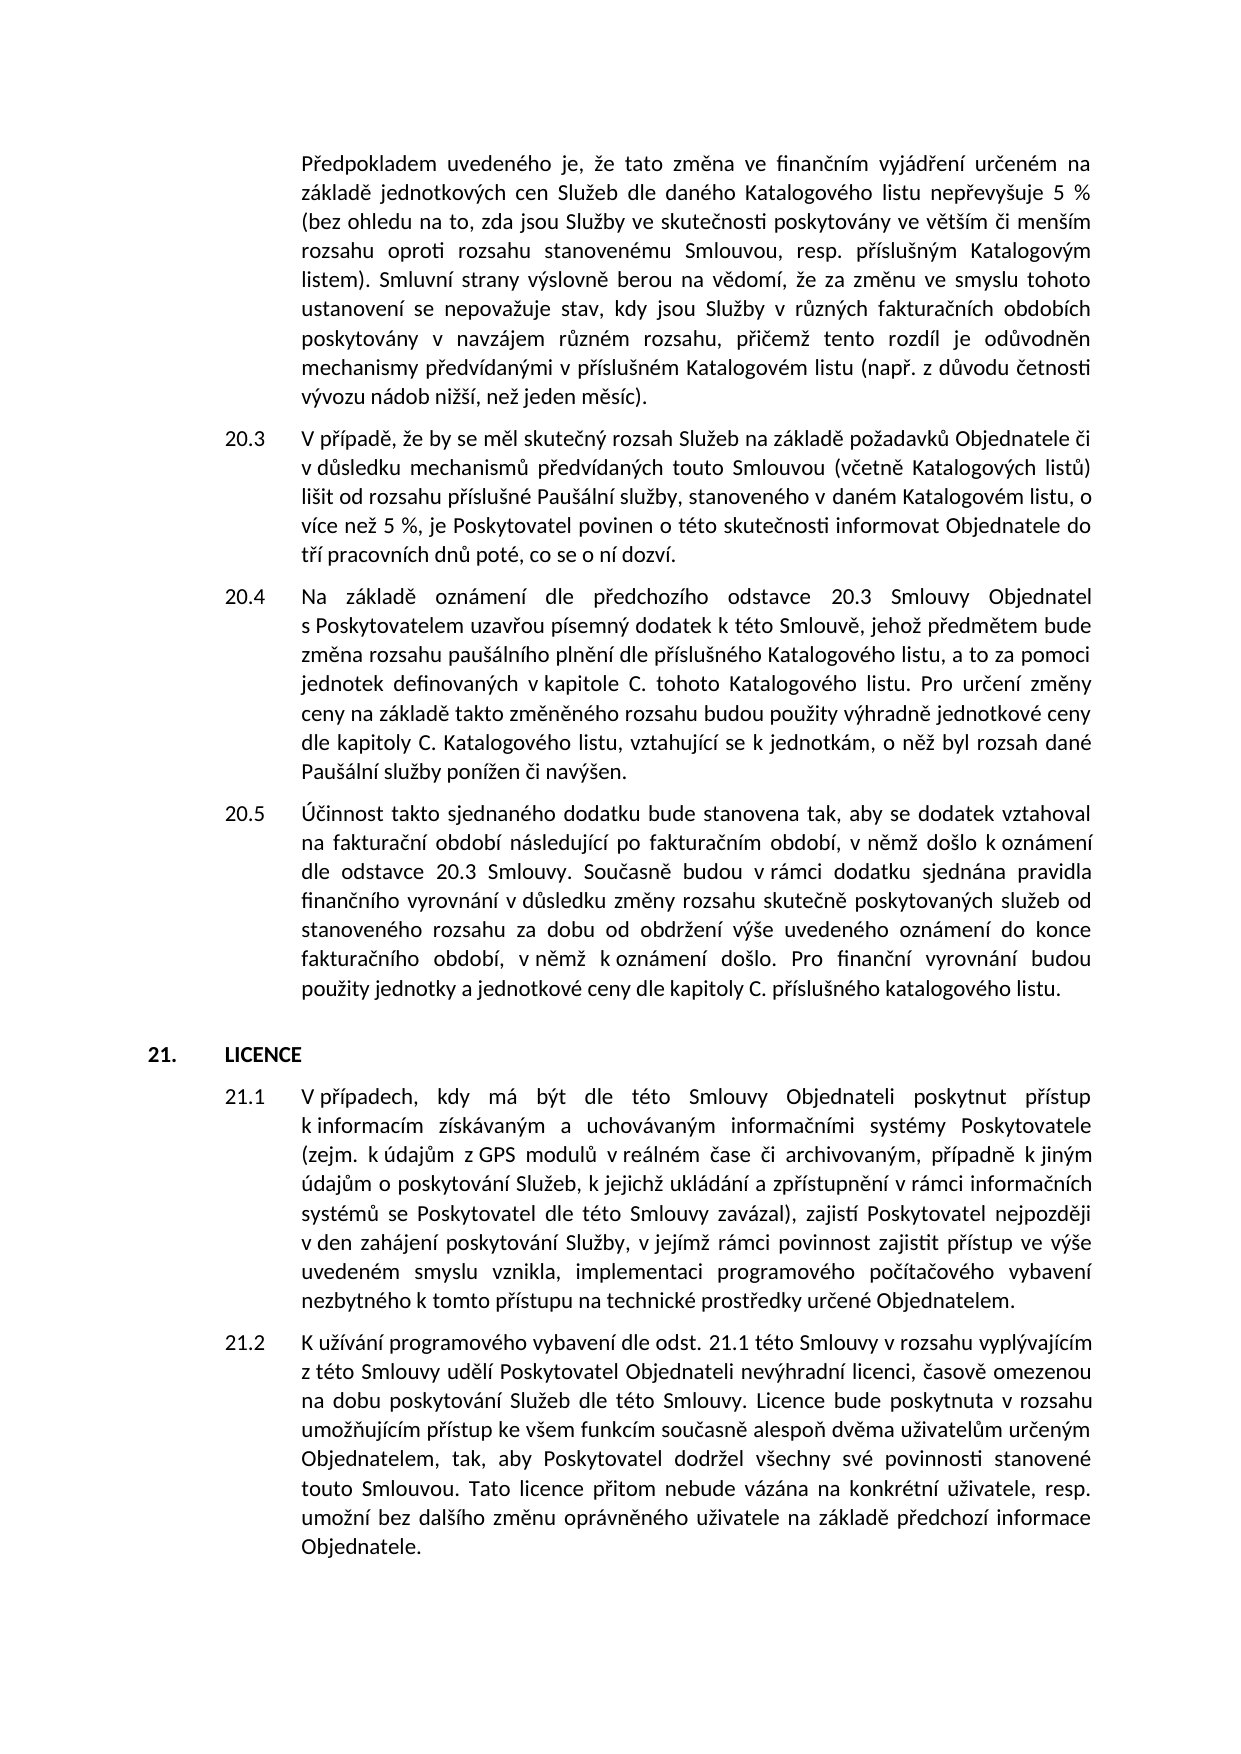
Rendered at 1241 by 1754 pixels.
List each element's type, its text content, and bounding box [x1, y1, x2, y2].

list LICENCE [148, 1039, 1092, 1068]
list Na základě oznámení dle předchozího odstavce 20.3 Smlouvy Objednatel s Poskytovatelem uzavřou písemný dodatek k této Smlouvě, jehož předmětem bude změna rozsahu paušálního plnění dle příslušného Katalogového listu, a to za pomoci jednotek definovaných v kapitole C. tohoto Katalogového listu. Pro určení změny ceny na základě takto změněného rozsahu budou použity výhradně jednotkové ceny dle kapitoly C. Katalogového listu, vztahující se k jednotkám, o něž byl rozsah dané Paušální služby ponížen či navýšen. [224, 581, 1092, 785]
list V případech, kdy má být dle této Smlouvy Objednateli poskytnut přístup k informacím získávaným a uchovávaným informačními systémy Poskytovatele (zejm. k údajům z GPS modulů v reálném čase či archivovaným, případně k jiným údajům o poskytování Služeb, k jejichž ukládání a zpřístupnění v rámci informačních systémů se Poskytovatel dle této Smlouvy zavázal), zajistí Poskytovatel nejpozději v den zahájení poskytování Služby, v jejímž rámci povinnost zajistit přístup ve výše uvedeném smyslu vznikla, implementaci programového počítačového vybavení nezbytného k tomto přístupu na technické prostředky určené Objednatelem. [224, 1081, 1092, 1314]
list Účinnost takto sjednaného dodatku bude stanovena tak, aby se dodatek vztahoval na fakturační období následující po fakturačním období, v němž došlo k oznámení dle odstavce 20.3 Smlouvy. Současně budou v rámci dodatku sjednána pravidla finančního vyrovnání v důsledku změny rozsahu skutečně poskytovaných služeb od stanoveného rozsahu za dobu od obdržení výše uvedeného oznámení do konce fakturačního období, v němž k oznámení došlo. Pro finanční vyrovnání budou použity jednotky a jednotkové ceny dle kapitoly C. příslušného katalogového listu. [224, 798, 1092, 1002]
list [224, 148, 1092, 410]
list K užívání programového vybavení dle odst. 21.1 této Smlouvy v rozsahu vyplývajícím z této Smlouvy udělí Poskytovatel Objednateli nevýhradní licenci, časově omezenou na dobu poskytování Služeb dle této Smlouvy. Licence bude poskytnuta v rozsahu umožňujícím přístup ke všem funkcím současně alespoň dvěma uživatelům určeným Objednatelem, tak, aby Poskytovatel dodržel všechny své povinnosti stanovené touto Smlouvou. Tato licence přitom nebude vázána na konkrétní uživatele, resp. umožní bez dalšího změnu oprávněného uživatele na základě předchozí informace Objednatele. [224, 1327, 1092, 1560]
list V případě, že by se měl skutečný rozsah Služeb na základě požadavků Objednatele či v důsledku mechanismů předvídaných touto Smlouvou (včetně Katalogových listů) lišit od rozsahu příslušné Paušální služby, stanoveného v daném Katalogovém listu, o více než 5 %, je Poskytovatel povinen o této skutečnosti informovat Objednatele do tří pracovních dnů poté, co se o ní dozví. [224, 423, 1092, 568]
